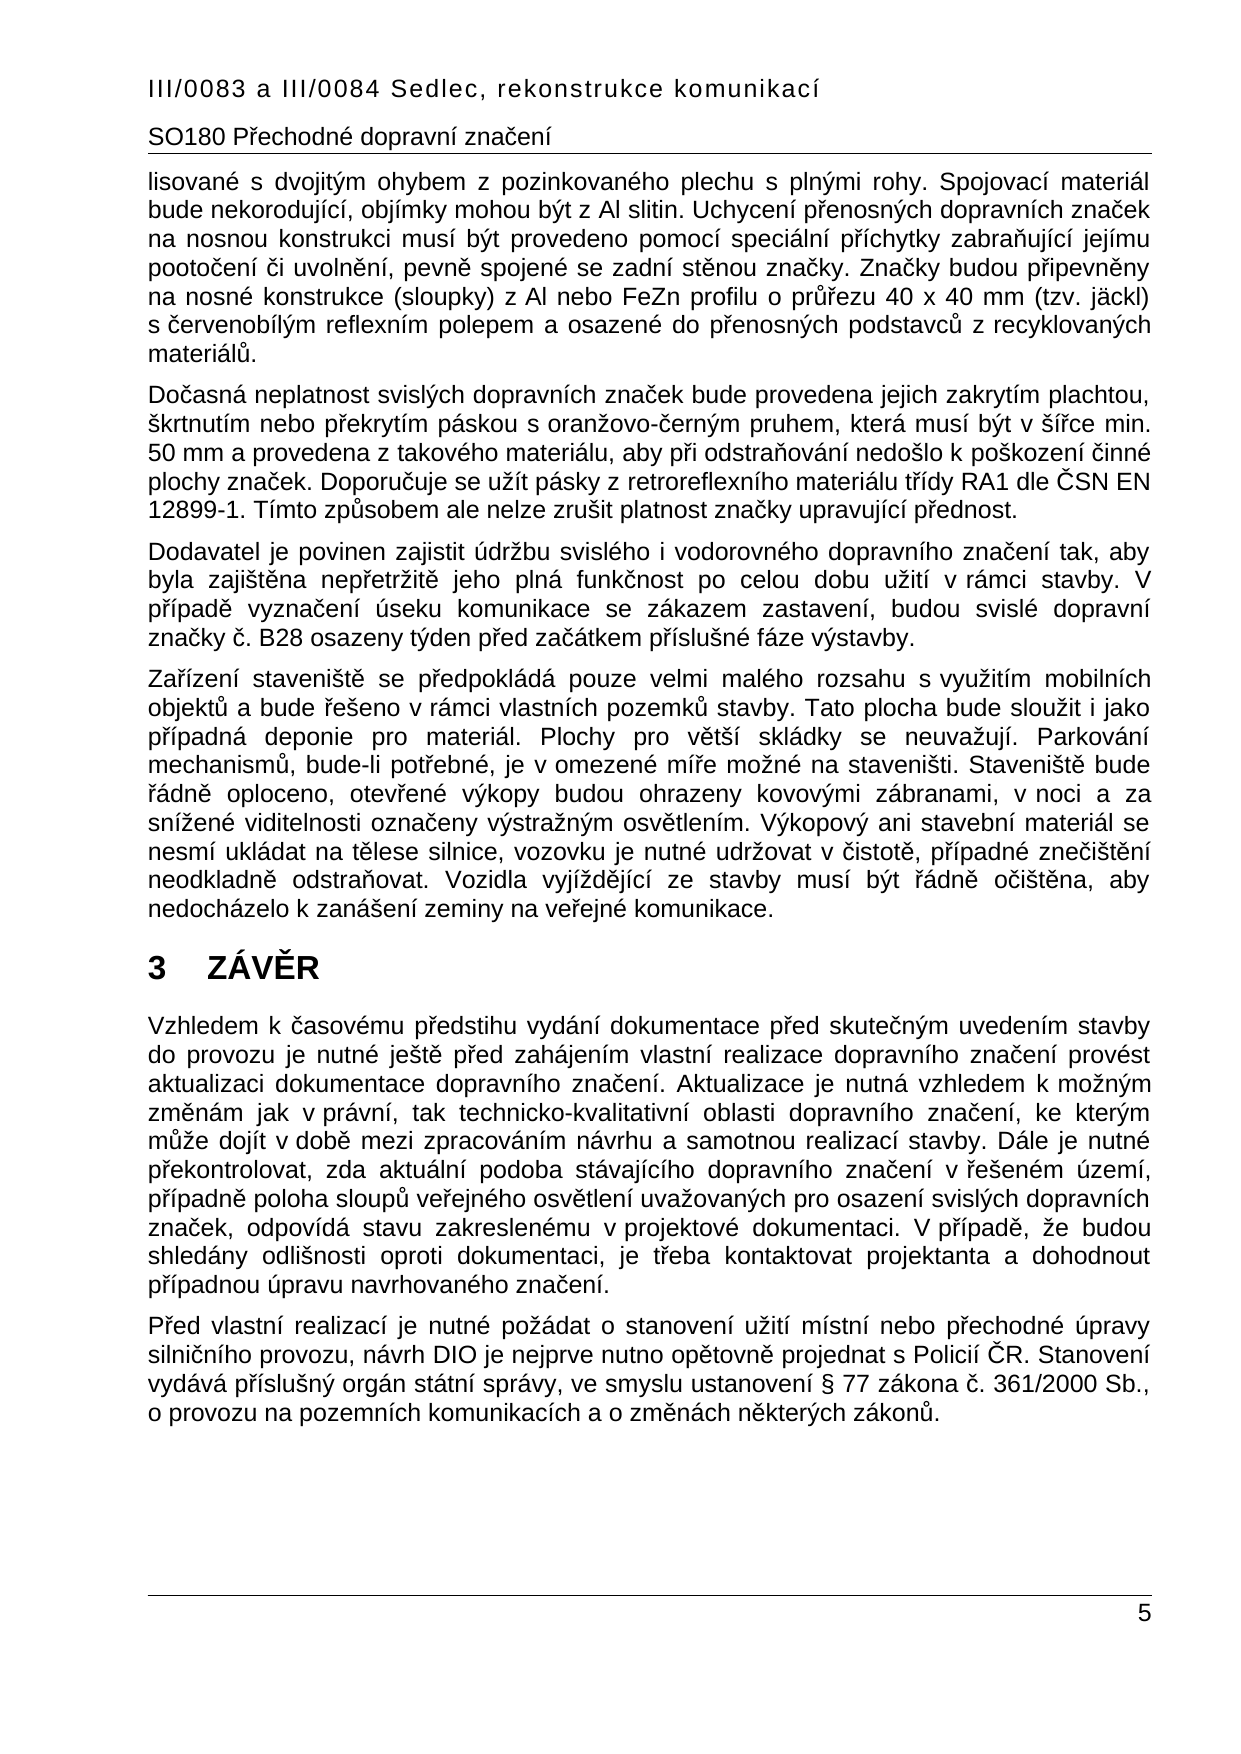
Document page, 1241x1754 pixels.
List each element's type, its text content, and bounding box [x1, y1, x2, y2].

text Před vlastní realizací je nutné požádat o stanovení užití místní nebo přechodné úpravy silničního provozu, návrh DIO je nejprve nutno opětovně projednat s Policií ČR. Stanovení vydává příslušný orgán státní správy, ve smyslu ustanovení § 77 zákona č. 361/2000 Sb., o provozu na pozemních komunikacích a o změnách některých zákonů. [148, 1311, 1152, 1426]
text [148, 167, 1152, 368]
text Vzhledem k časovému předstihu vydání dokumentace před skutečným uvedením stavby do provozu je nutné ještě před zahájením vlastní realizace dopravního značení provést aktualizaci dokumentace dopravního značení. Aktualizace je nutná vzhledem k možným změnám jak v právní, tak technicko-kvalitativní oblasti dopravního značení, ke kterým může dojít v době mezi zpracováním návrhu a samotnou realizací stavby. Dále je nutné překontrolovat, zda aktuální podoba stávajícího dopravního značení v řešeném území, případně poloha sloupů veřejného osvětlení uvažovaných pro osazení svislých dopravních značek, odpovídá stavu zakreslenému v projektové dokumentaci. V případě, že budou shledány odlišnosti oproti dokumentaci, je třeba kontaktovat projektanta a dohodnout případnou úpravu navrhovaného značení. [148, 1011, 1152, 1299]
subtitle Závěr [148, 948, 1152, 986]
text Zařízení staveniště se předpokládá pouze velmi malého rozsahu s využitím mobilních objektů a bude řešeno v rámci vlastních pozemků stavby. Tato plocha bude sloužit i jako případná deponie pro materiál. Plochy pro větší skládky se neuvažují. Parkování mechanismů, bude-li potřebné, je v omezené míře možné na staveništi. Staveniště bude řádně oploceno, otevřené výkopy budou ohrazeny kovovými zábranami, v noci a za snížené viditelnosti označeny výstražným osvětlením. Výkopový ani stavební materiál se nesmí ukládat na tělese silnice, vozovku je nutné udržovat v čistotě, případné znečištění neodkladně odstraňovat. Vozidla vyjíždějící ze stavby musí být řádně očištěna, aby nedocházelo k zanášení zeminy na veřejné komunikace. [148, 664, 1152, 923]
text Dočasná neplatnost svislých dopravních značek bude provedena jejich zakrytím plachtou, škrtnutím nebo překrytím páskou s oranžovo-černým pruhem, která musí být v šířce min. 50 mm a provedena z takového materiálu, aby při odstraňování nedošlo k poškození činné plochy značek. Doporučuje se užít pásky z retroreflexního materiálu třídy RA1 dle ČSN EN 12899-1. Tímto způsobem ale nelze zrušit platnost značky upravující přednost. [148, 380, 1152, 524]
text Dodavatel je povinen zajistit údržbu svislého i vodorovného dopravního značení tak, aby byla zajištěna nepřetržitě jeho plná funkčnost po celou dobu užití v rámci stavby. V případě vyznačení úseku komunikace se zákazem zastavení, budou svislé dopravní značky č. B28 osazeny týden před začátkem příslušné fáze výstavby. [148, 537, 1152, 652]
